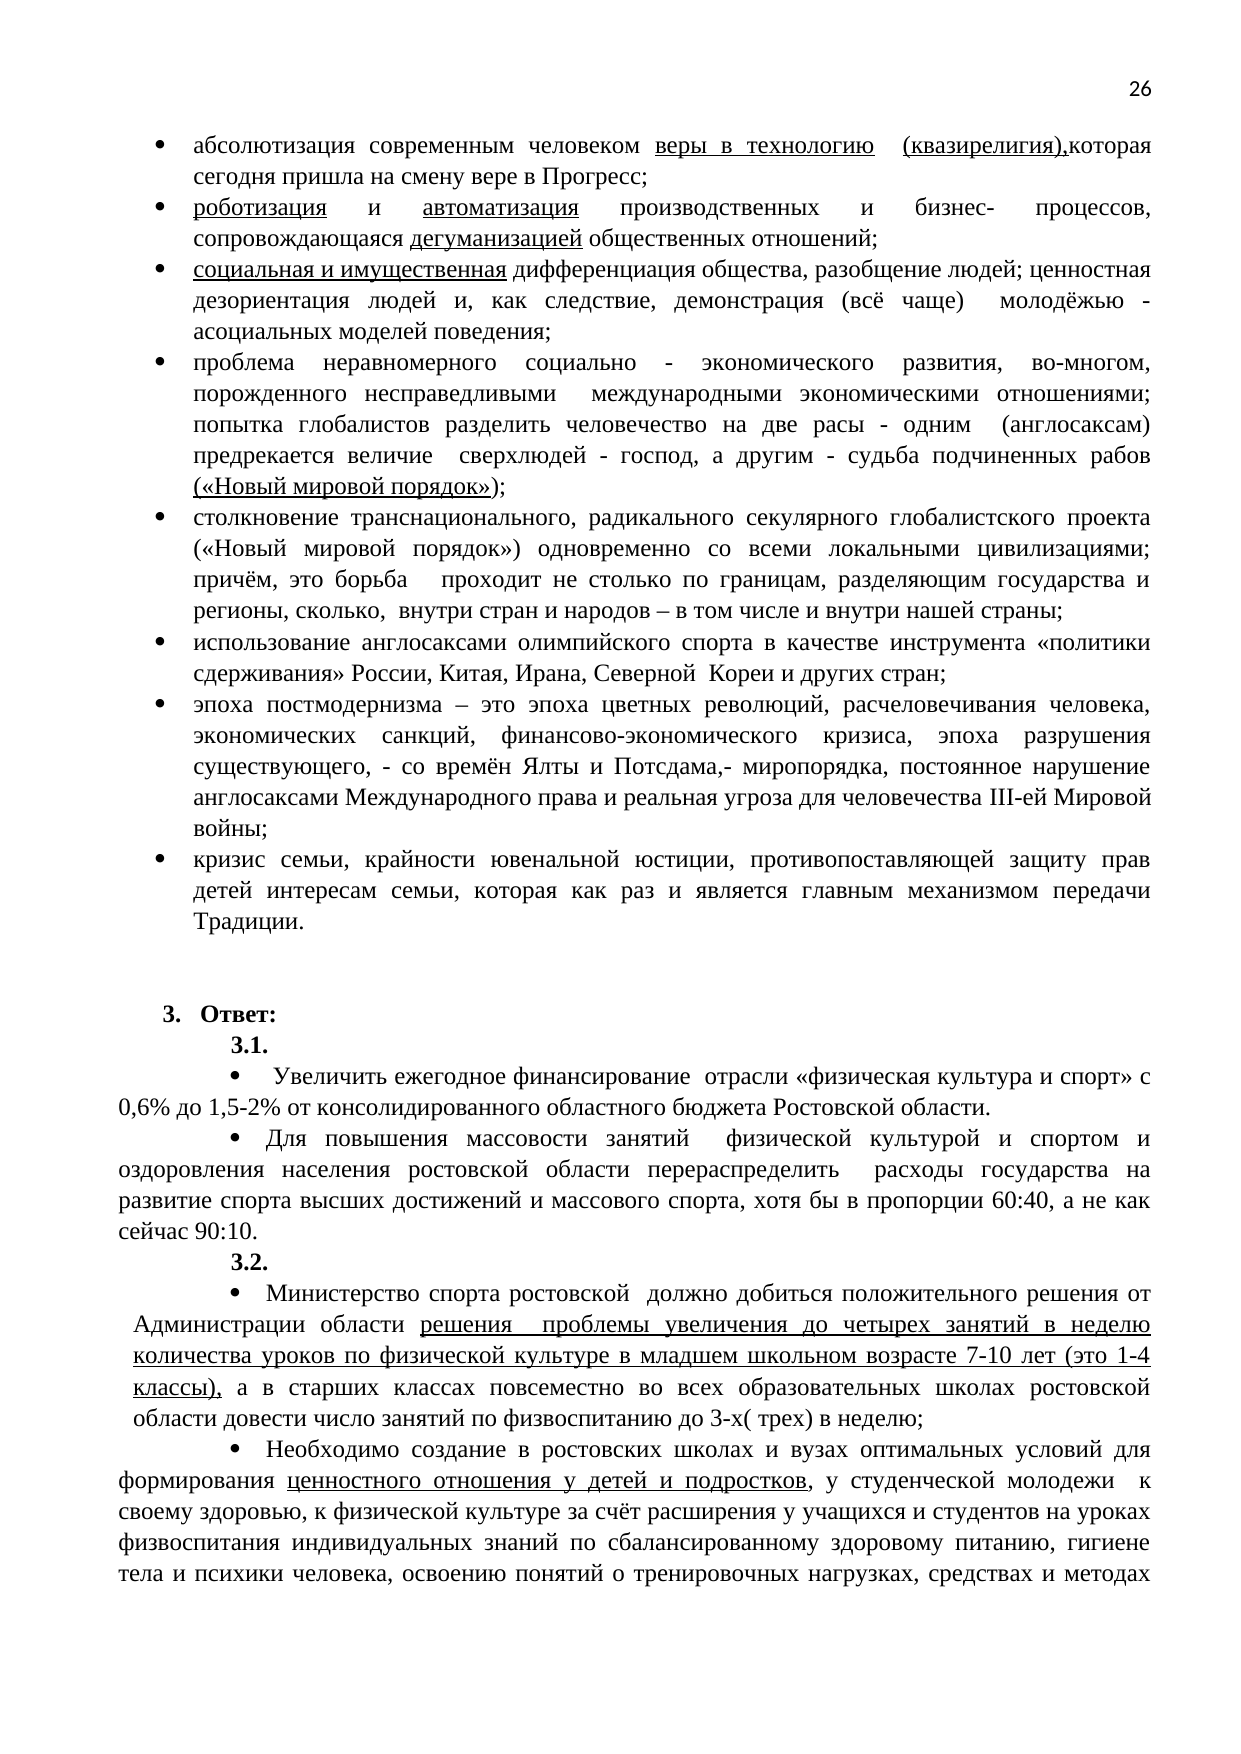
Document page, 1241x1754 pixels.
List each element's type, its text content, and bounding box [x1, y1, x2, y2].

list абсолютизация современным человеком веры в технологию (квазирелигия),которая сегодня пришла на смену вере в Прогресс; [156, 130, 1152, 190]
list Для повышения массовости занятий физической культурой и спортом и оздоровления населения ростовской области перераспределить расходы государства на развитие спорта высших достижений и массового спорта, хотя бы в пропорции 60:40, а не как сейчас 90:10. [118, 1123, 1152, 1245]
list проблема неравномерного социально - экономического развития, во-многом, порожденного несправедливыми международными экономическими отношениями; попытка глобалистов разделить человечество на две расы - одним (англосаксам) предрекается величие сверхлюдей - господ, а другим - судьба подчиненных рабов («Новый мировой порядок»); [156, 347, 1152, 500]
list столкновение транснационального, радикального секулярного глобалистского проекта («Новый мировой порядок») одновременно со всеми локальными цивилизациями; причём, это борьба проходит не столько по границам, разделяющим государства и регионы, сколько, внутри стран и народов – в том числе и внутри нашей страны; [156, 502, 1152, 624]
list Увеличить ежегодное финансирование отрасли «физическая культура и спорт» с 0,6% до 1,5-2% от консолидированного областного бюджета Ростовской области. [118, 1061, 1152, 1121]
list кризис семьи, крайности ювенальной юстиции, противопоставляющей защиту прав детей интересам семьи, которая как раз и является главным механизмом передачи Традиции. [156, 844, 1152, 935]
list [118, 1434, 1152, 1587]
list Министерство спорта ростовской должно добиться положительного решения от Администрации области решения проблемы увеличения до четырех занятий в неделю количества уроков по физической культуре в младшем школьном возрасте 7-10 лет (это 1-4 классы), а в старших классах повсеместно во всех образовательных школах ростовской области довести число занятий по физвоспитанию до 3-х( трех) в неделю; [133, 1278, 1152, 1431]
list социальная и имущественная дифференциация общества, разобщение людей; ценностная дезориентация людей и, как следствие, демонстрация (всё чаще) молодёжью - асоциальных моделей поведения; [156, 254, 1152, 345]
list 3.1. [193, 1030, 1152, 1059]
list использование англосаксами олимпийского спорта в качестве инструмента «политики сдерживания» России, Китая, Ирана, Северной Кореи и других стран; [156, 627, 1152, 686]
list роботизация и автоматизация производственных и бизнес- процессов, сопровождающаяся дегуманизацией общественных отношений; [156, 192, 1152, 252]
list эпоха постмодернизма – это эпоха цветных революций, расчеловечивания человека, экономических санкций, финансово-экономического кризиса, эпоха разрушения существующего, - со времён Ялты и Потсдама,- миропорядка, постоянное нарушение англосаксами Международного права и реальная угроза для человечества III-ей Мировой войны; [156, 689, 1152, 842]
list Ответ: [162, 999, 1152, 1028]
